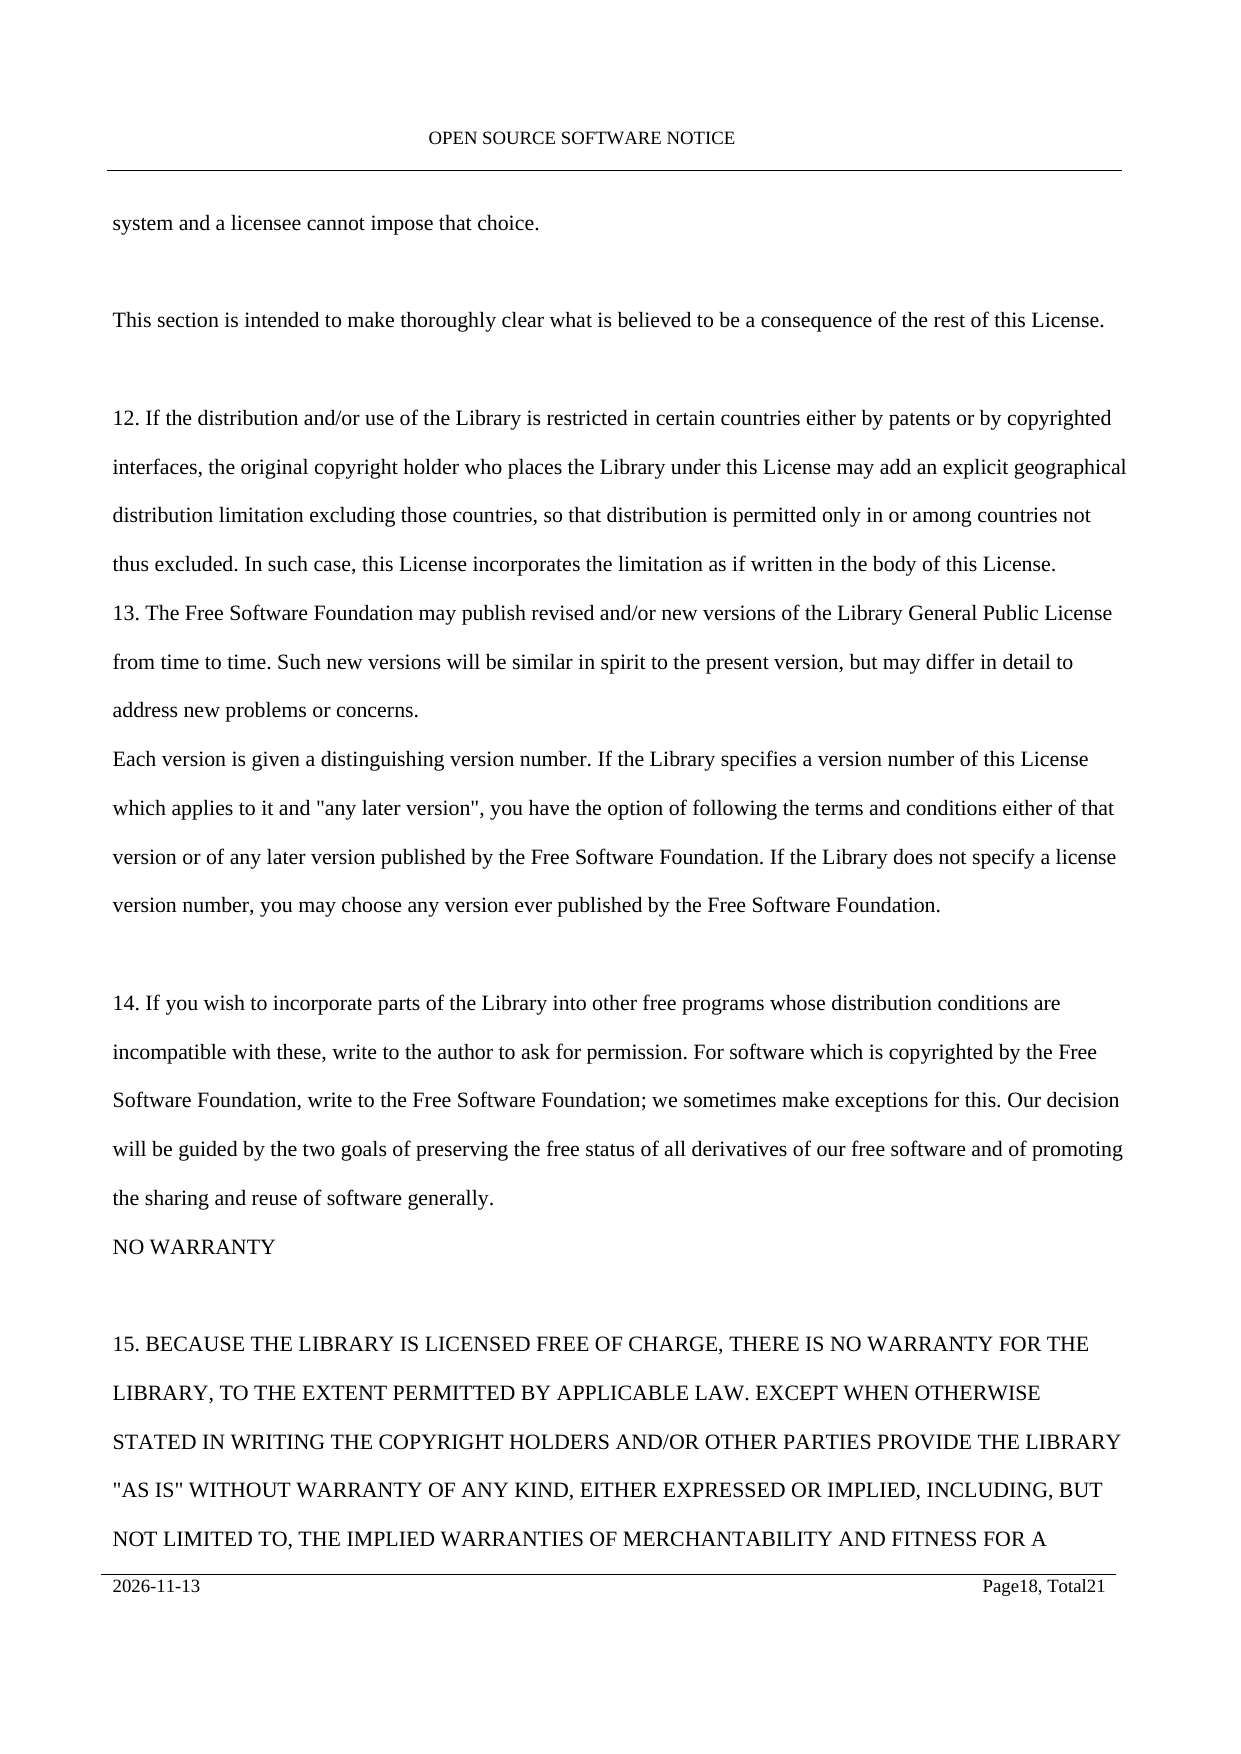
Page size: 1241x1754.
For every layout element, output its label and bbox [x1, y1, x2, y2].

text [112, 206, 1128, 1555]
